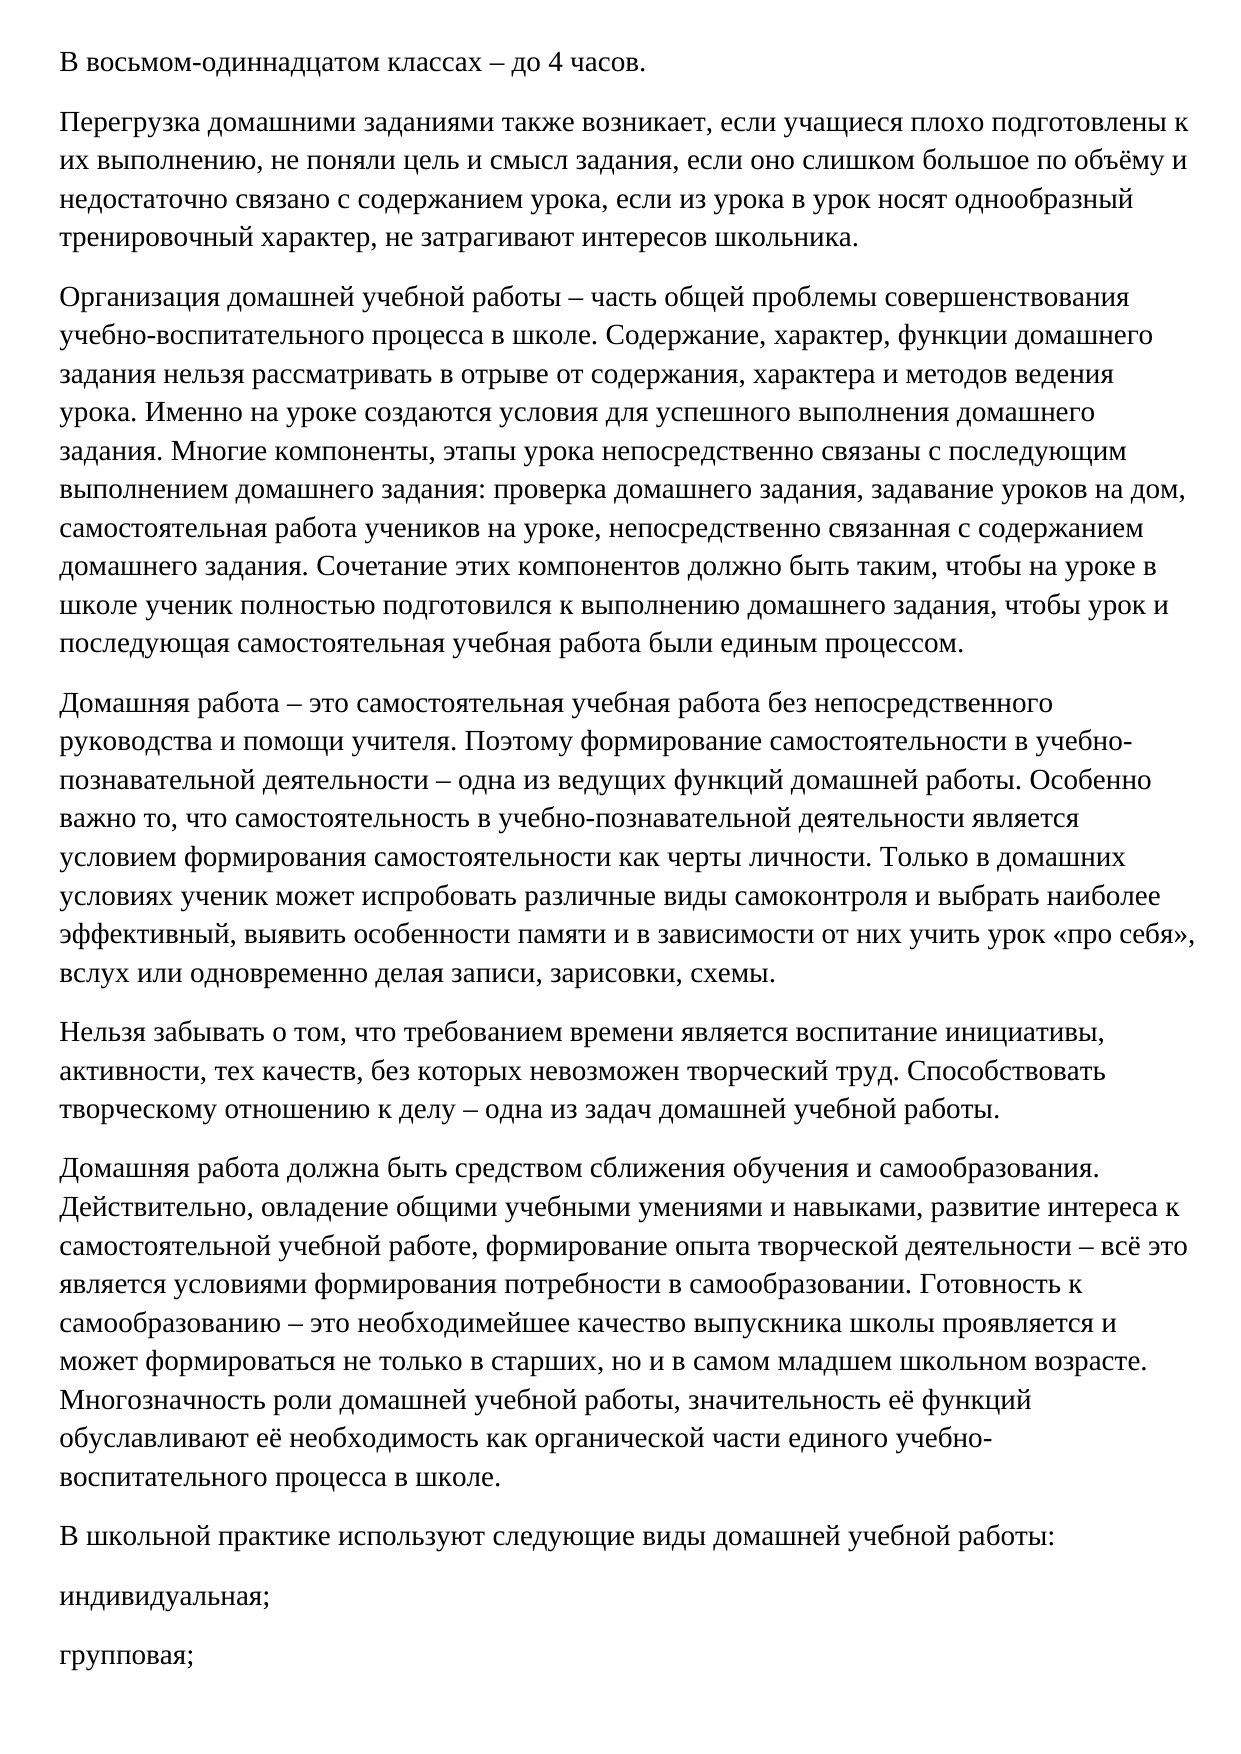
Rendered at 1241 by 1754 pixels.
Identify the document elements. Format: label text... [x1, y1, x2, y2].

text В восьмом-одиннадцатом классах – до 4 часов. [59, 44, 1196, 78]
text Перегрузка домашними заданиями также возникает, если учащиеся плохо подготовлены к их выполнению, не поняли цель и смысл задания, если оно слишком большое по объёму и недостаточно связано с содержанием урока, если из урока в урок носят однообразный тренировочный характер, не затрагивают интересов школьника. [59, 104, 1196, 253]
text групповая; [59, 1637, 1196, 1671]
text Домашняя работа – это самостоятельная учебная работа без непосредственного руководства и помощи учителя. Поэтому формирование самостоятельности в учебно-познавательной деятельности – одна из ведущих функций домашней работы. Особенно важно то, что самостоятельность в учебно-познавательной деятельности является условием формирования самостоятельности как черты личности. Только в домашних условиях ученик может испробовать различные виды самоконтроля и выбрать наиболее эффективный, выявить особенности памяти и в зависимости от них учить урок «про себя», вслух или одновременно делая записи, зарисовки, схемы. [59, 685, 1196, 988]
text индивидуальная; [59, 1578, 1196, 1611]
text Домашняя работа должна быть средством сближения обучения и самообразования. Действительно, овладение общими учебными умениями и навыками, развитие интереса к самостоятельной учебной работе, формирование опыта творческой деятельности – всё это является условиями формирования потребности в самообразовании. Готовность к самообразованию – это необходимейшее качество выпускника школы проявляется и может формироваться не только в старших, но и в самом младшем школьном возрасте. Многозначность роли домашней учебной работы, значительность её функций обуславливают её необходимость как органической части единого учебно-воспитательного процесса в школе. [59, 1151, 1196, 1492]
text Нельзя забывать о том, что требованием времени является воспитание инициативы, активности, тех качеств, без которых невозможен творческий труд. Способствовать творческому отношению к делу – одна из задач домашней учебной работы. [59, 1014, 1196, 1125]
text В школьной практике используют следующие виды домашней учебной работы: [59, 1518, 1196, 1552]
text Организация домашней учебной работы – часть общей проблемы совершенствования учебно-воспитательного процесса в школе. Содержание, характер, функции домашнего задания нельзя рассматривать в отрыве от содержания, характера и методов ведения урока. Именно на уроке создаются условия для успешного выполнения домашнего задания. Многие компоненты, этапы урока непосредственно связаны с последующим выполнением домашнего задания: проверка домашнего задания, задавание уроков на дом, самостоятельная работа учеников на уроке, непосредственно связанная с содержанием домашнего задания. Сочетание этих компонентов должно быть таким, чтобы на уроке в школе ученик полностью подготовился к выполнению домашнего задания, чтобы урок и последующая самостоятельная учебная работа были единым процессом. [59, 279, 1196, 659]
